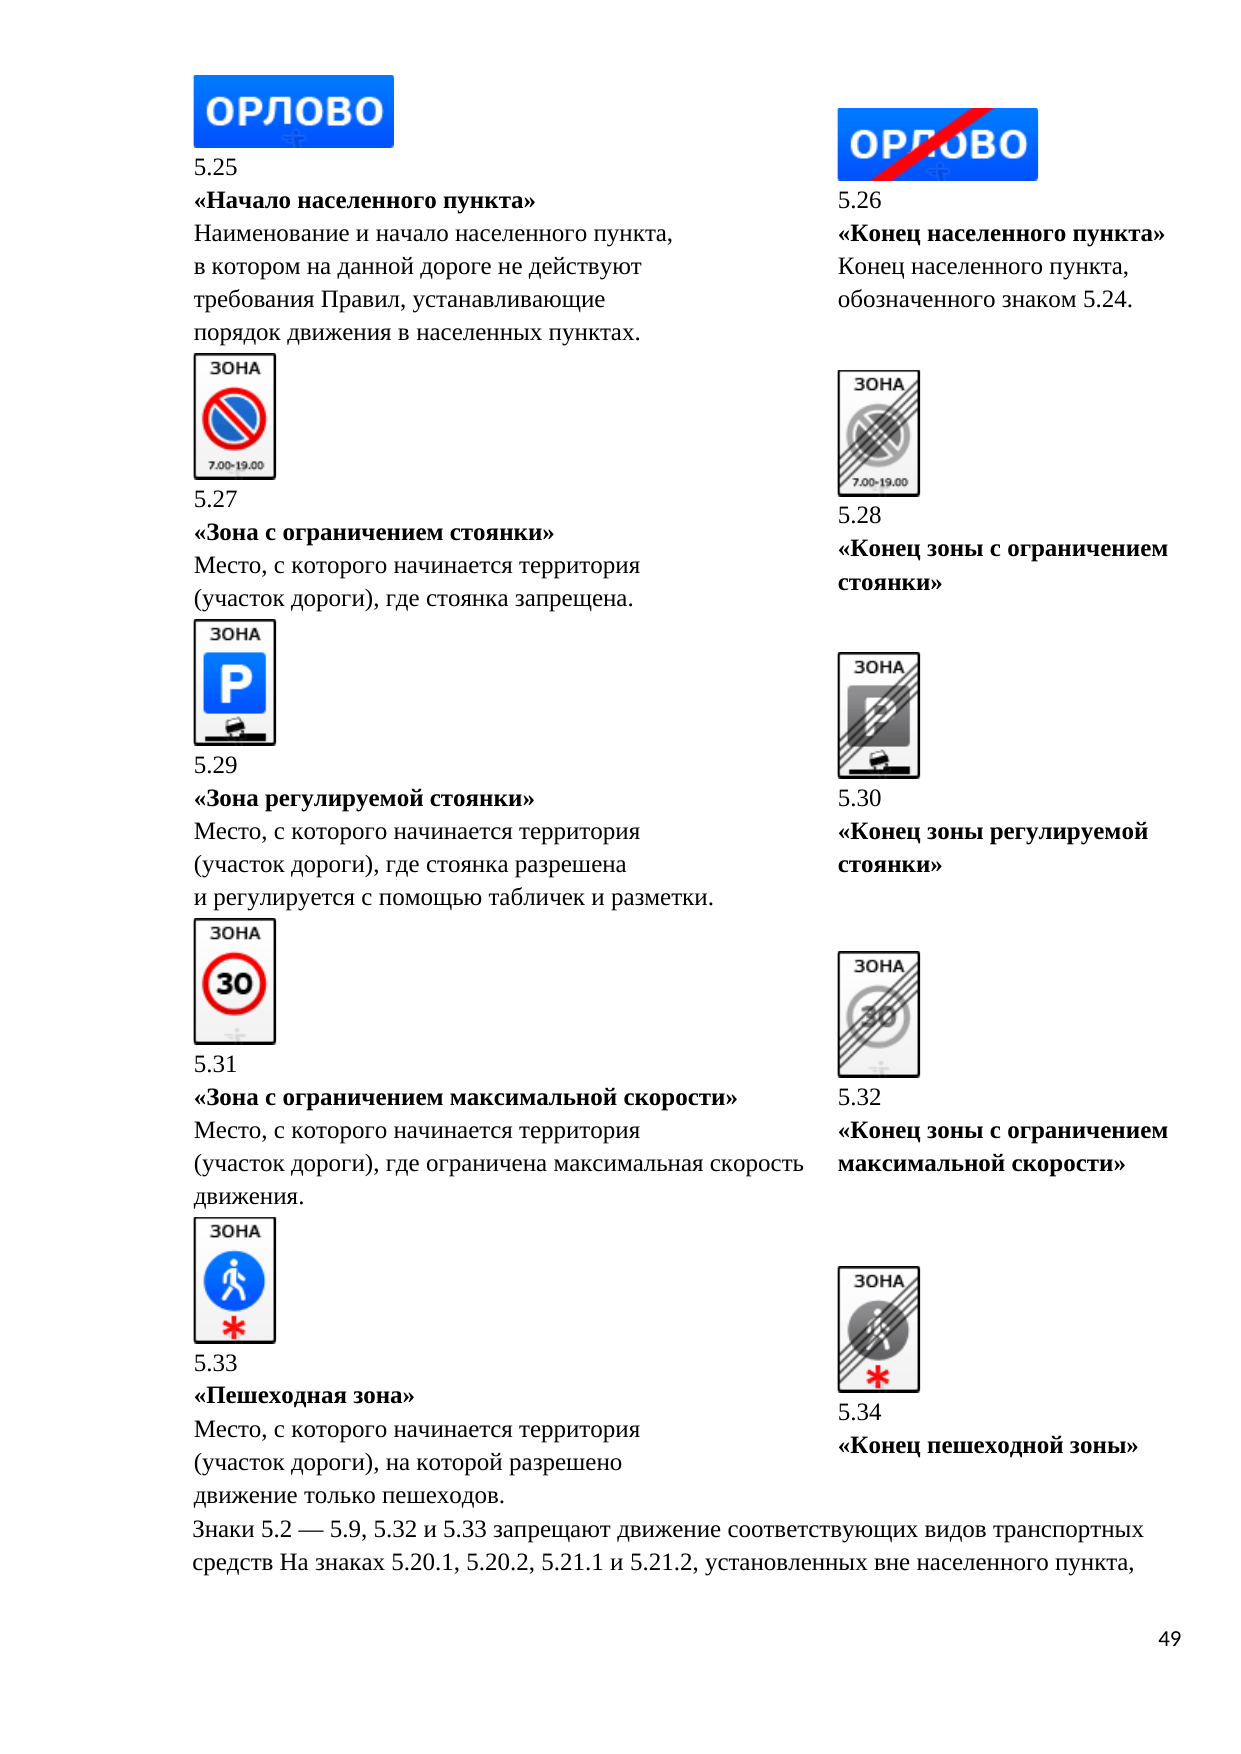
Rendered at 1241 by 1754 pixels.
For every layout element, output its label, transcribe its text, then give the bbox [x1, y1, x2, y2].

table_cell 5.31 «Зона с ограничением максимальной скорости» Место, с которого начинается территория (участок дороги), где ограничена максимальная скорость движения. [192, 917, 836, 1215]
table_cell 5.28 «Конец зоны с ограничением стоянки» [836, 352, 1181, 618]
table_cell 5.30 «Конец зоны регулируемой стоянки» [836, 618, 1181, 917]
table_cell 5.32 «Конец зоны с ограничением максимальной скорости» [836, 917, 1181, 1215]
picture [837, 951, 921, 1078]
table_cell 5.34 «Конец пешеходной зоны» [836, 1215, 1181, 1514]
picture [193, 619, 277, 746]
table_cell 5.25 «Начало населенного пункта» Наименование и начало населенного пункта, в котором на данной дороге не действуют требования Правил, устанавливающие порядок движения в населенных пунктах. [192, 74, 836, 352]
picture [837, 370, 921, 497]
table_cell 5.29 «Зона регулируемой стоянки» Место, с которого начинается территория (участок дороги), где стоянка разрешена и регулируется с помощью табличек и разметки. [192, 618, 836, 917]
picture [193, 918, 277, 1045]
picture [837, 652, 921, 779]
picture [193, 1217, 277, 1344]
table_cell 5.27 «Зона с ограничением стоянки» Место, с которого начинается территория (участок дороги), где стоянка запрещена. [192, 352, 836, 618]
table_cell 5.26 «Конец населенного пункта» Конец населенного пункта, обозначенного знаком 5.24. [836, 74, 1181, 352]
picture [193, 353, 277, 480]
picture [837, 1266, 921, 1393]
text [192, 1514, 1181, 1576]
picture [193, 75, 394, 148]
table_cell 5.33 «Пешеходная зона» Место, с которого начинается территория (участок дороги), на которой разрешено движение только пешеходов. [192, 1215, 836, 1514]
picture [837, 108, 1039, 181]
